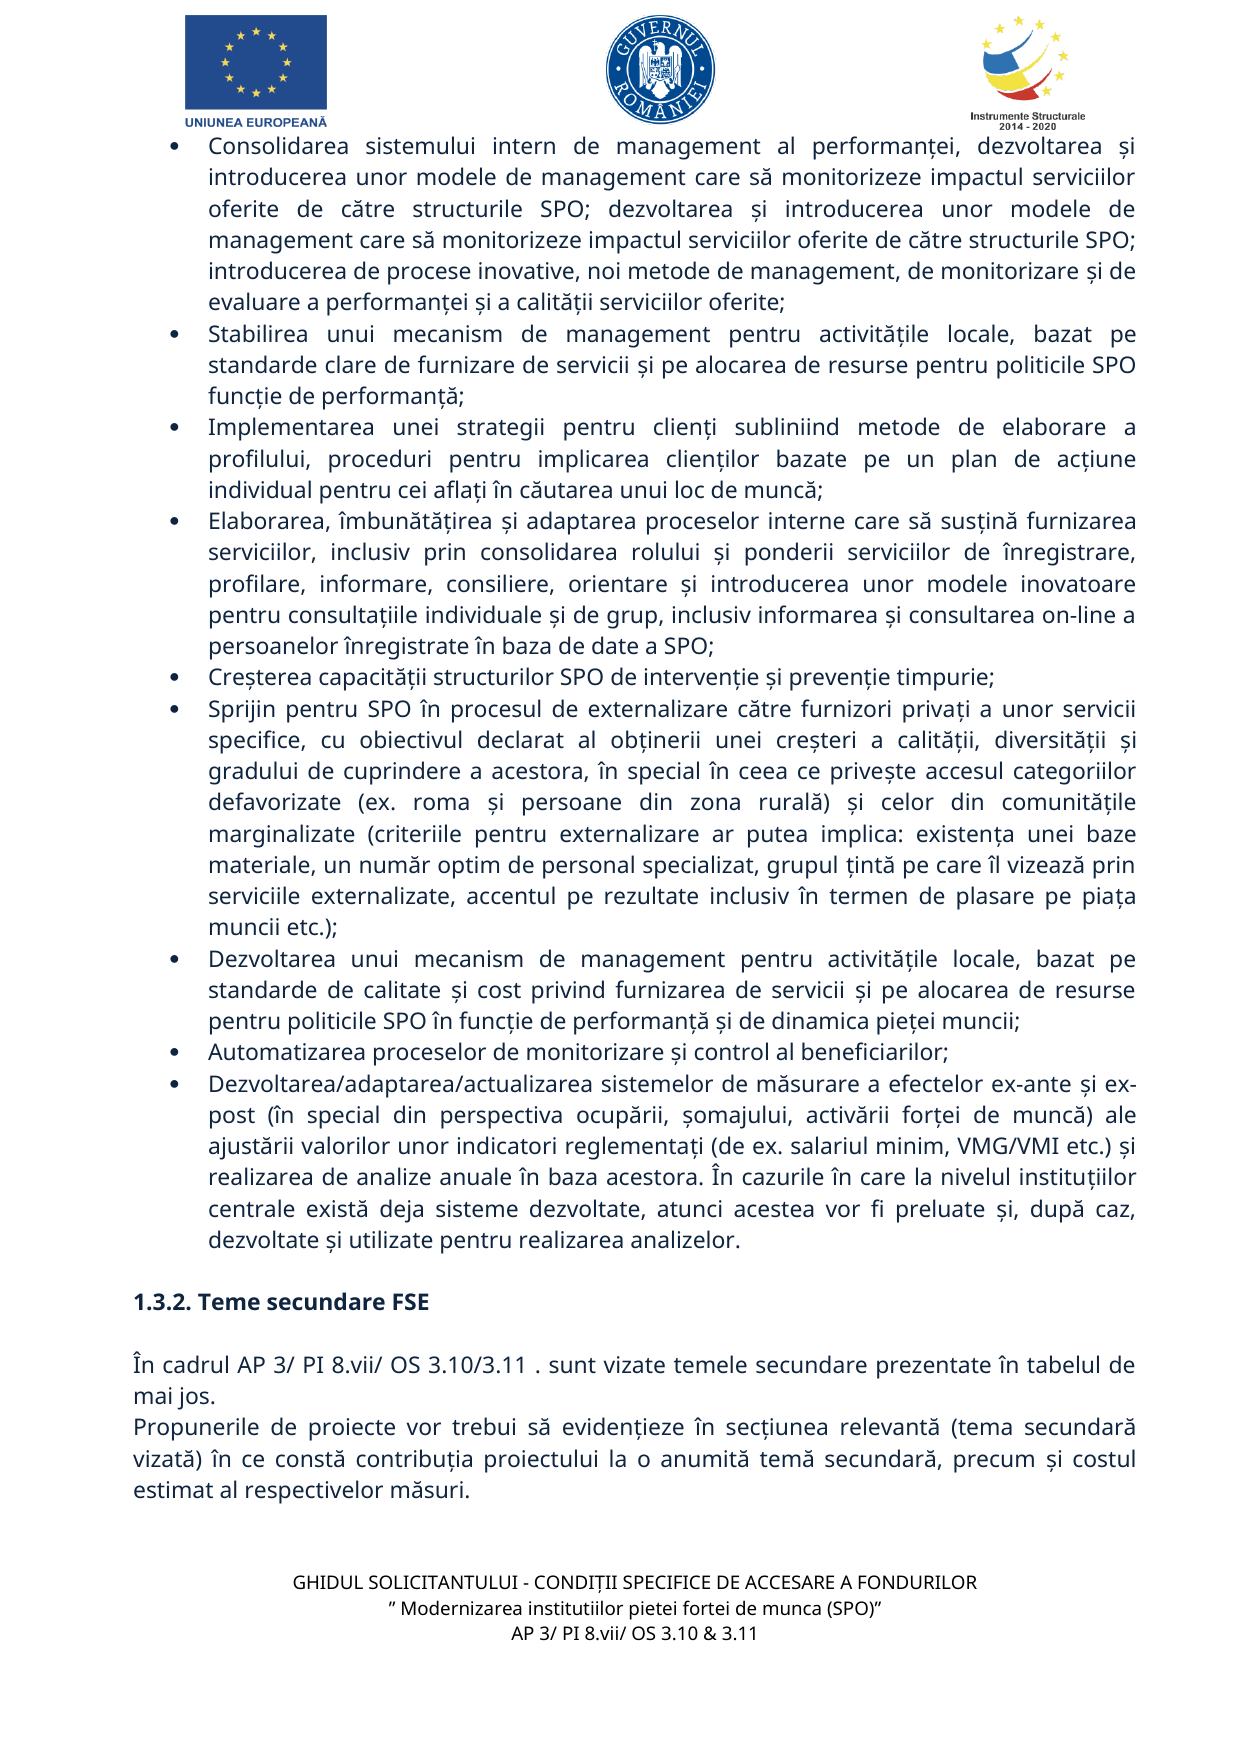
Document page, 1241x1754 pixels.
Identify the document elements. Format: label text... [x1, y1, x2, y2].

list Elaborarea, îmbunătățirea și adaptarea proceselor interne care să susțină furnizarea serviciilor, inclusiv prin consolidarea rolului şi ponderii serviciilor de înregistrare, profilare, informare, consiliere, orientare şi introducerea unor modele inovatoare pentru consultaţiile individuale şi de grup, inclusiv informarea şi consultarea on-line a persoanelor înregistrate în baza de date a SPO; [170, 505, 1137, 661]
list Dezvoltarea/adaptarea/actualizarea sistemelor de măsurare a efectelor ex-ante și ex-post (în special din perspectiva ocupării, șomajului, activării forței de muncă) ale ajustării valorilor unor indicatori reglementați (de ex. salariul minim, VMG/VMI etc.) și realizarea de analize anuale în baza acestora. În cazurile în care la nivelul instituțiilor centrale există deja sisteme dezvoltate, atunci acestea vor fi preluate și, după caz, dezvoltate și utilizate pentru realizarea analizelor. [170, 1068, 1137, 1255]
picture [971, 15, 1085, 83]
list Dezvoltarea unui mecanism de management pentru activitățile locale, bazat pe standarde de calitate și cost privind furnizarea de servicii și pe alocarea de resurse pentru politicile SPO în funcție de performanță și de dinamica pieței muncii; [170, 943, 1137, 1036]
list Stabilirea unui mecanism de management pentru activitățile locale, bazat pe standarde clare de furnizare de servicii și pe alocarea de resurse pentru politicile SPO funcție de performanță; [170, 318, 1137, 411]
list Creşterea capacităţii structurilor SPO de intervenţie şi prevenţie timpurie; [170, 661, 1137, 693]
picture [604, 13, 716, 83]
subtitle 1.3.2. Teme secundare FSE [133, 1286, 1137, 1318]
text În cadrul AP 3/ PI 8.vii/ OS 3.10/3.11 . sunt vizate temele secundare prezentate în tabelul de mai jos. [133, 1349, 1137, 1411]
list Consolidarea sistemului intern de management al performanţei, dezvoltarea şi introducerea unor modele de management care să monitorizeze impactul serviciilor oferite de către structurile SPO; dezvoltarea şi introducerea unor modele de management care să monitorizeze impactul serviciilor oferite de către structurile SPO; introducerea de procese inovative, noi metode de management, de monitorizare și de evaluare a performanței și a calității serviciilor oferite; [170, 83, 1137, 318]
text Propunerile de proiecte vor trebui să evidențieze în secțiunea relevantă (tema secundară vizată) în ce constă contribuția proiectului la o anumită temă secundară, precum și costul estimat al respectivelor măsuri. [133, 1411, 1137, 1505]
list Implementarea unei strategii pentru clienți subliniind metode de elaborare a profilului, proceduri pentru implicarea clienților bazate pe un plan de acțiune individual pentru cei aflați în căutarea unui loc de muncă; [170, 411, 1137, 505]
list Sprijin pentru SPO în procesul de externalizare către furnizori privați a unor servicii specifice, cu obiectivul declarat al obținerii unei creșteri a calității, diversității și gradului de cuprindere a acestora, în special în ceea ce privește accesul categoriilor defavorizate (ex. roma și persoane din zona rurală) și celor din comunitățile marginalizate (criteriile pentru externalizare ar putea implica: existența unei baze materiale, un număr optim de personal specializat, grupul țintă pe care îl vizează prin serviciile externalizate, accentul pe rezultate inclusiv în termen de plasare pe piața muncii etc.); [170, 693, 1137, 943]
picture [185, 15, 327, 83]
list Automatizarea proceselor de monitorizare și control al beneficiarilor; [170, 1036, 1137, 1068]
